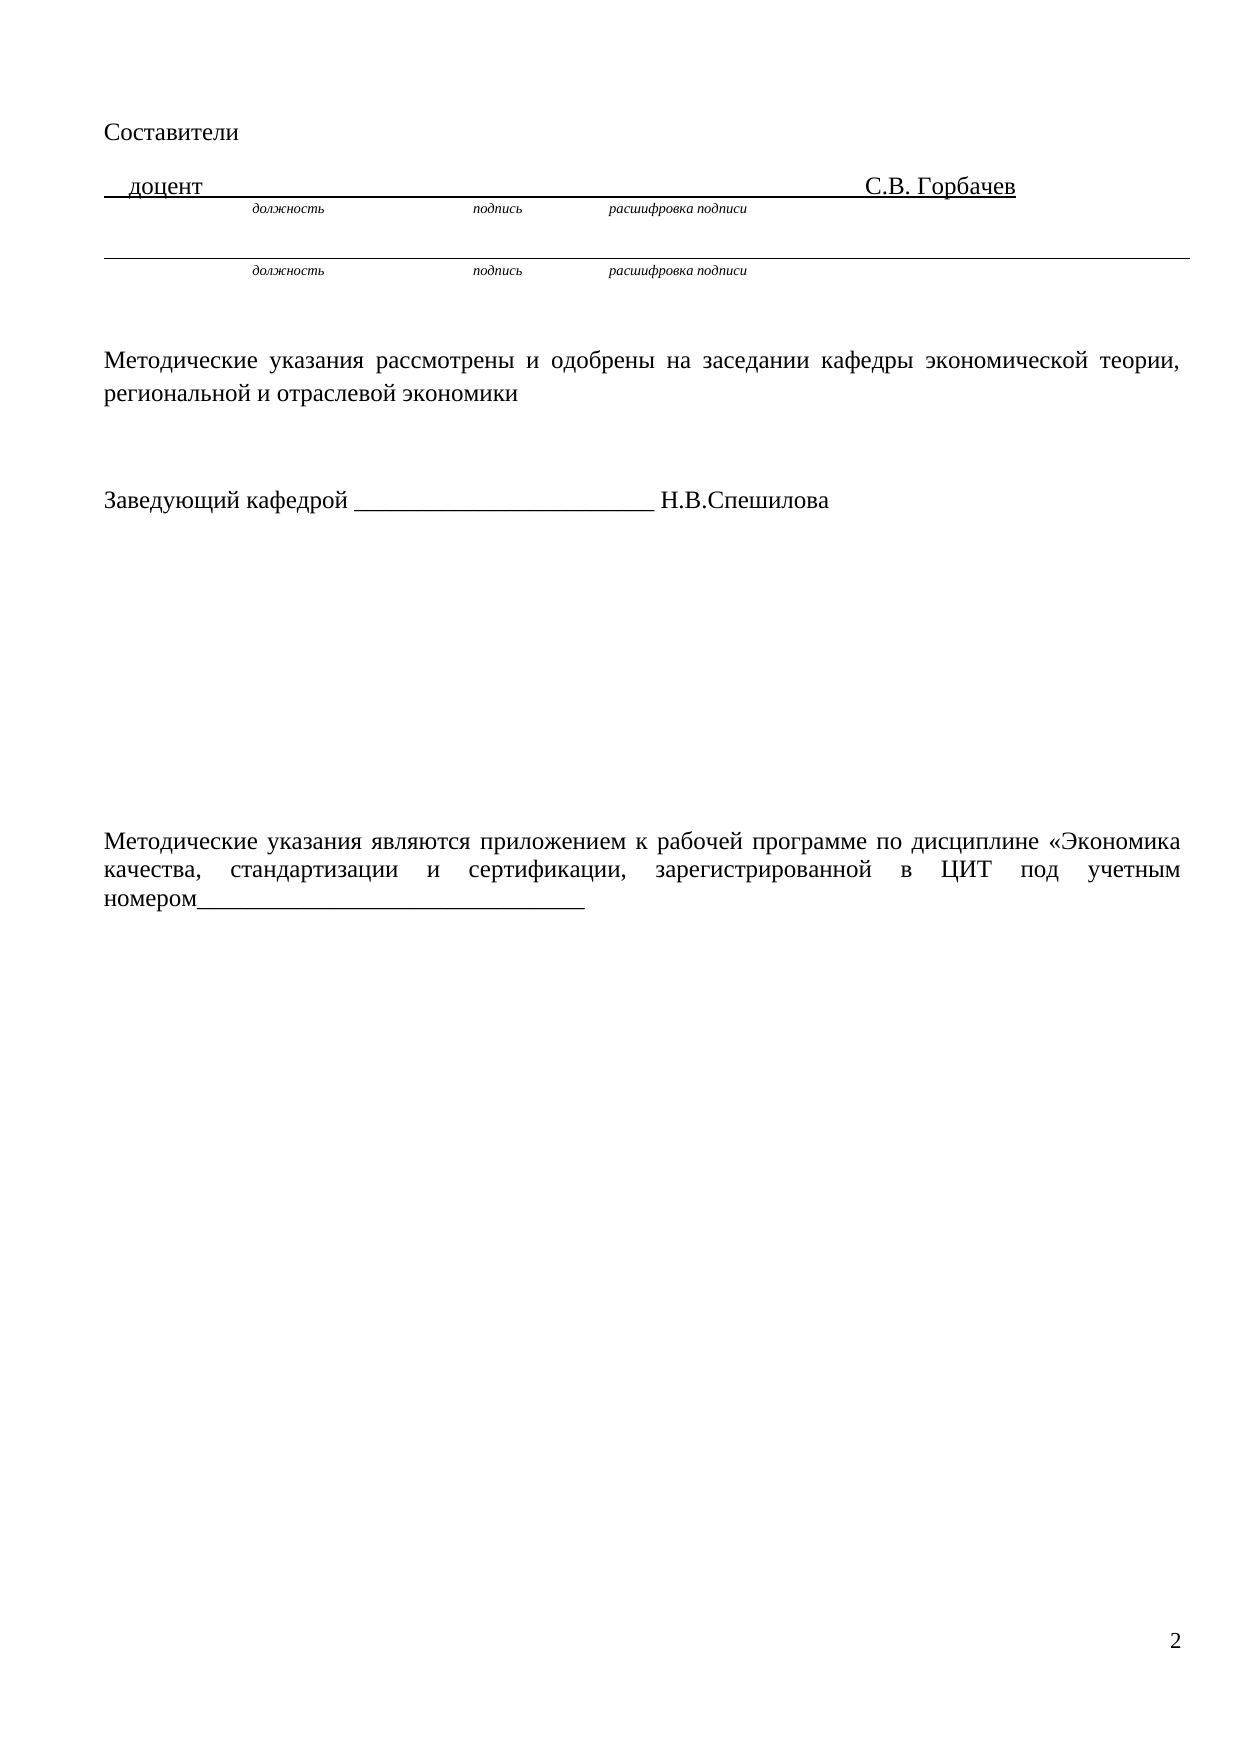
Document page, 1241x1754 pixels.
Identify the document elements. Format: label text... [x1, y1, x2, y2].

text доцент С.В. Горбачев [103, 171, 1181, 200]
text должность подпись расшифровка подписи [103, 200, 1181, 229]
text Заведующий кафедрой ________________________ Н.В.Спешилова [103, 486, 1181, 514]
text Методические указания рассмотрены и одобрены на заседании кафедры экономической теории, региональной и отраслевой экономики [103, 345, 1181, 407]
text должность подпись расшифровка подписи [103, 262, 1181, 291]
text Методические указания являются приложением к рабочей программе по дисциплине «Экономика качества, стандартизации и сертификации, зарегистрированной в ЦИТ под учетным номером_______________________________ [103, 826, 1181, 912]
text Составители [103, 117, 1181, 146]
